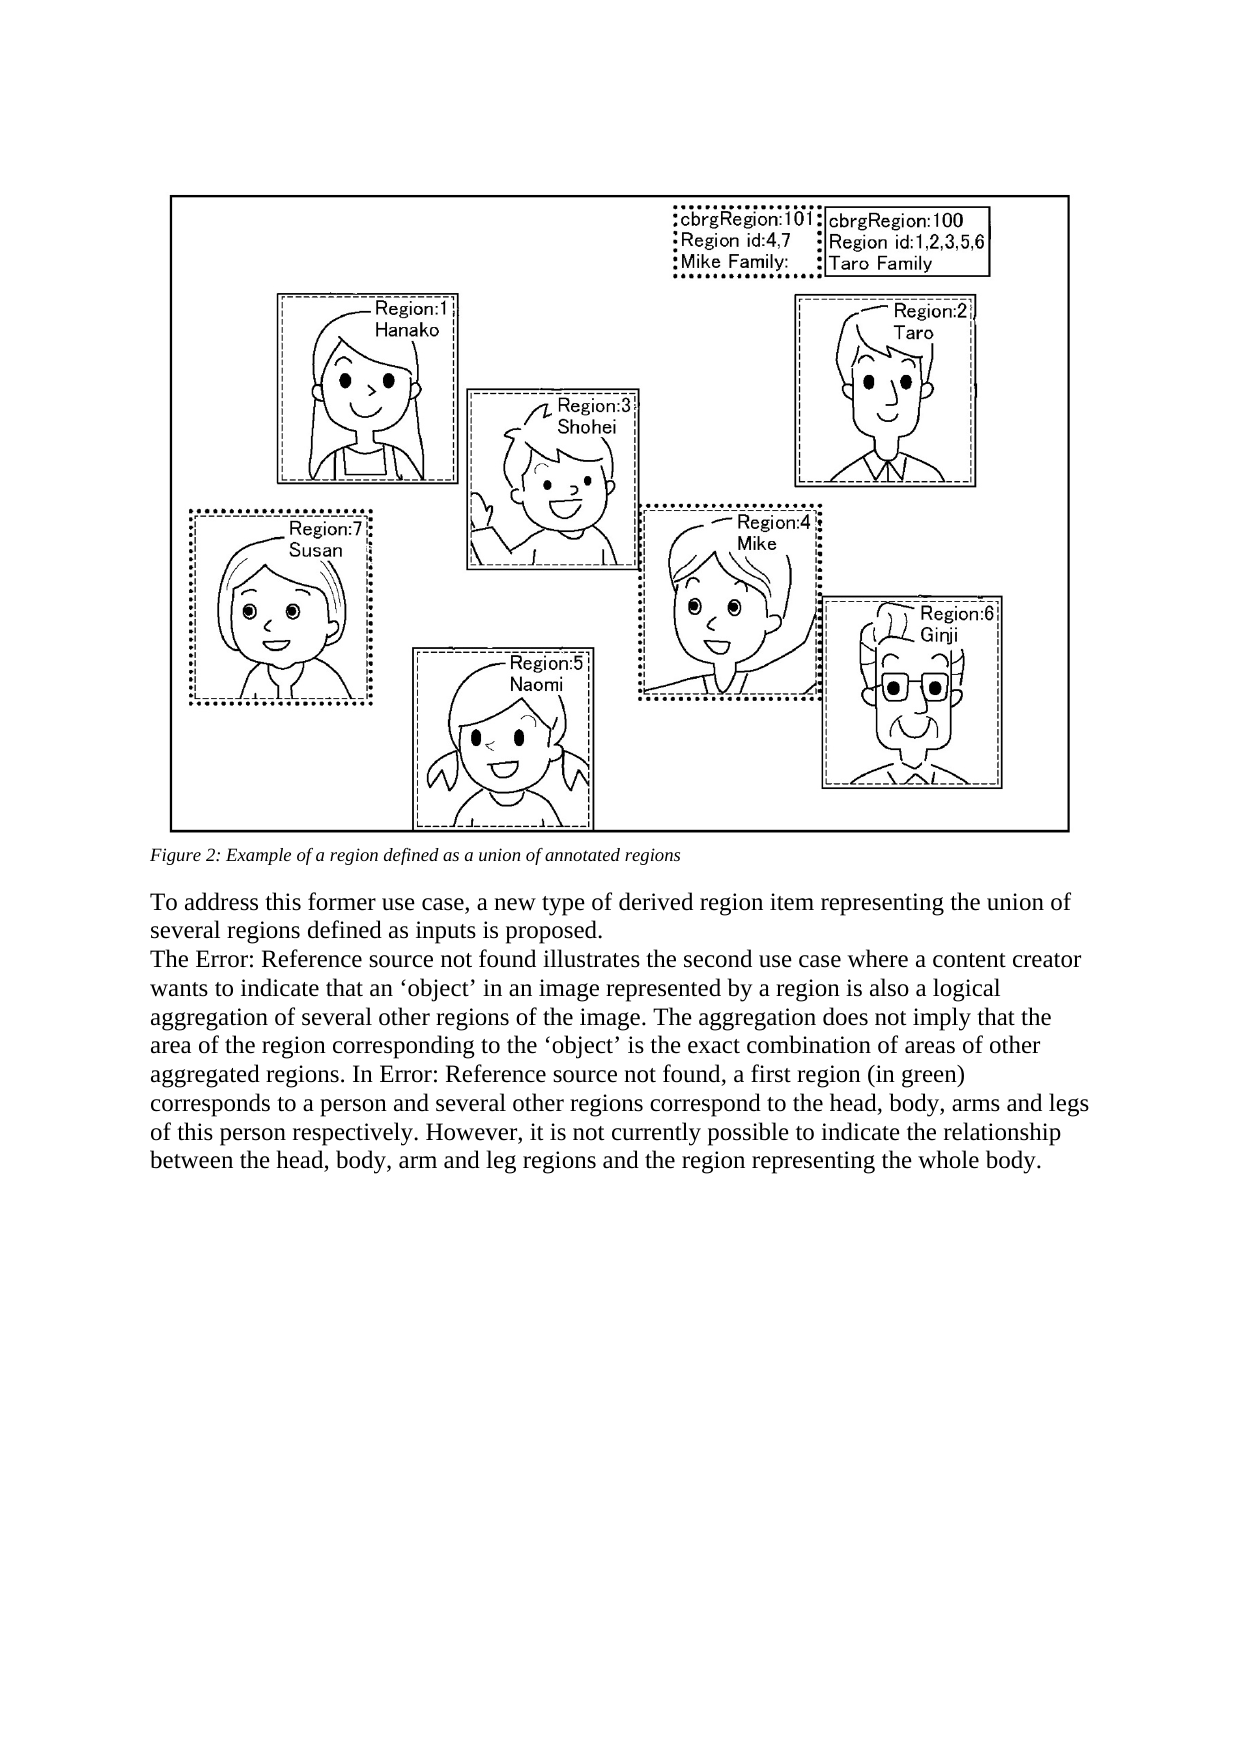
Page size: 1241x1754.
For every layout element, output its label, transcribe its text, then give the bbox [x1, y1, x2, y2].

text To address this former use case, a new type of derived region item representing the union of several regions defined as inputs is proposed. [150, 887, 1090, 944]
picture [151, 177, 1089, 845]
